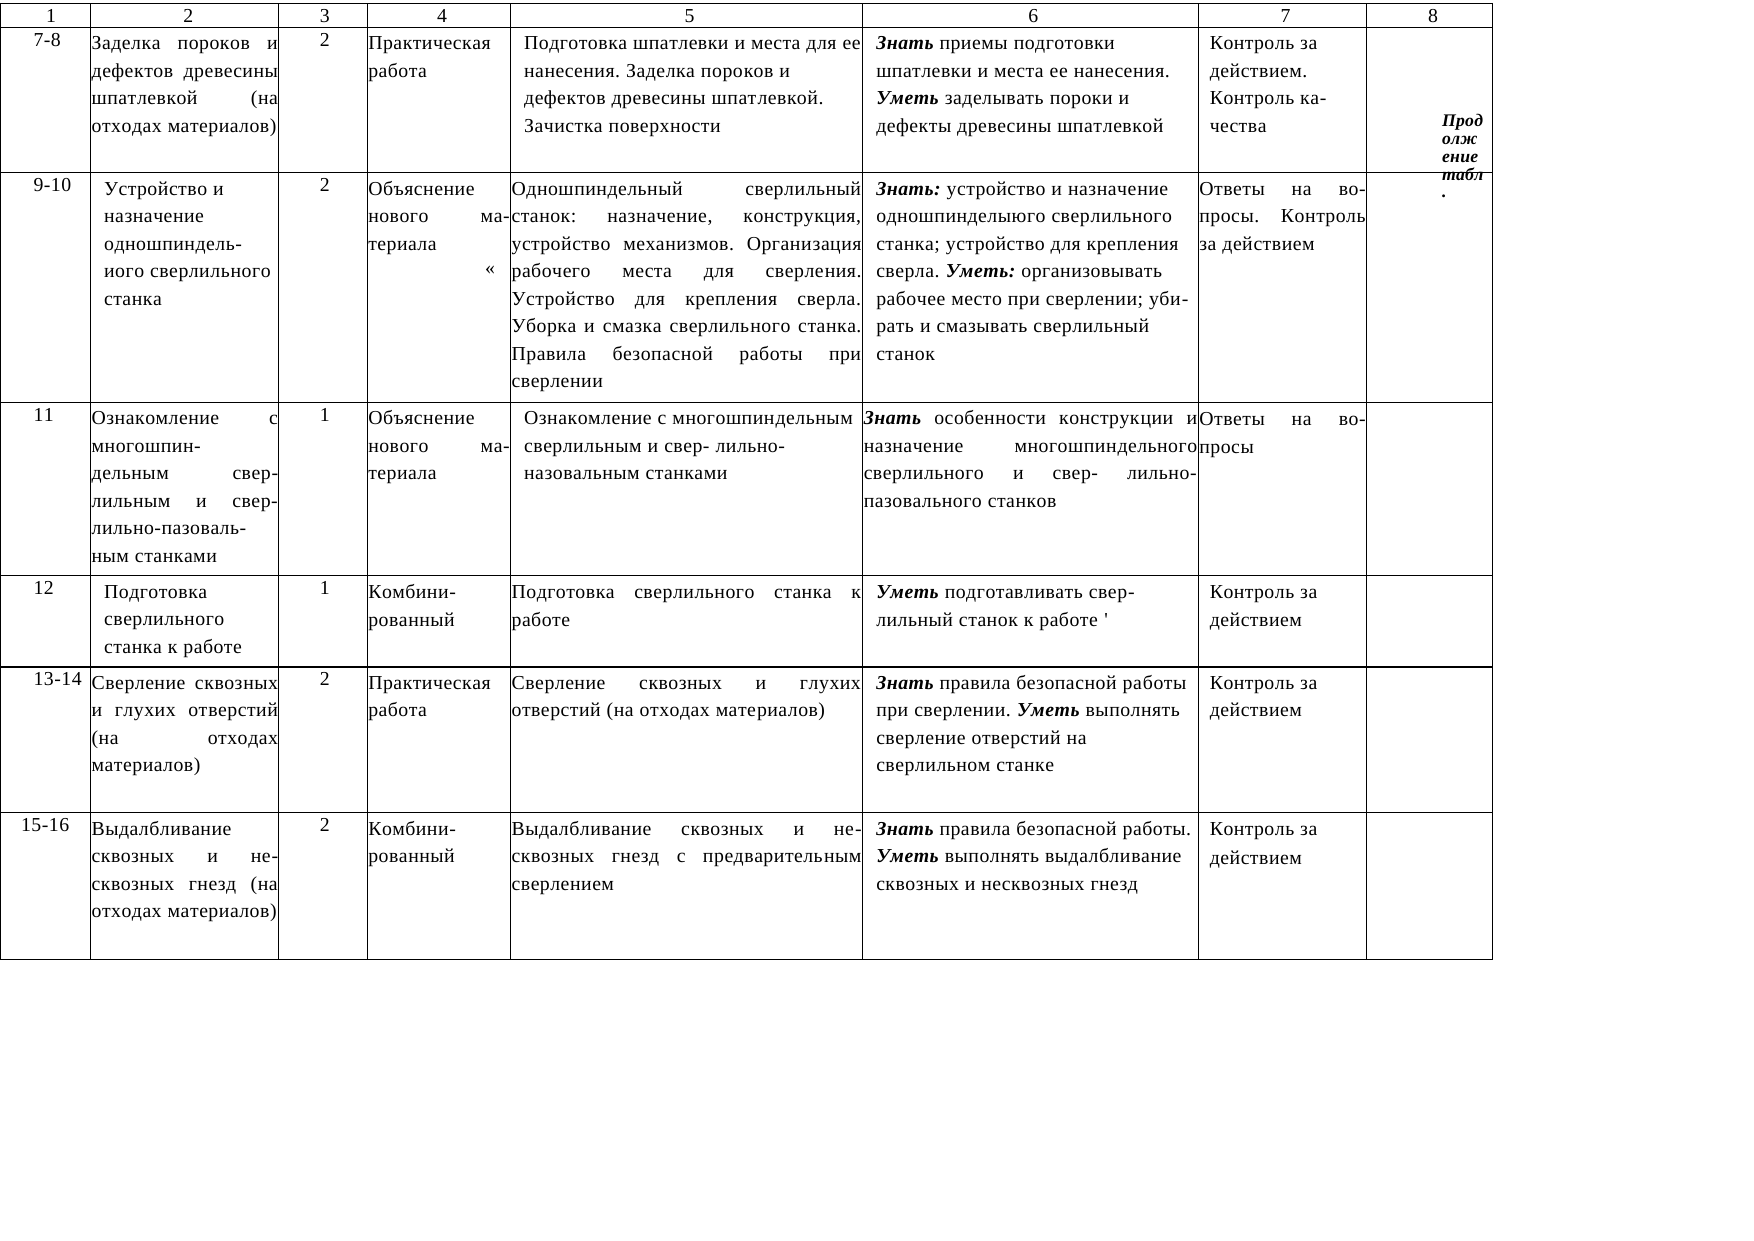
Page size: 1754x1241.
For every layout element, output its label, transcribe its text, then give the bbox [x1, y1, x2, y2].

table_cell 12 [1, 576, 90, 666]
table_cell Сверление сквозных и глухих отверстий (на отходах материалов) [91, 668, 278, 812]
table_cell Ознакомление с многошпин- дельным сверлильным и свер- лильно-пазоваль- ным станками [91, 403, 278, 575]
table_cell Знать правила безопасной работы при сверлении. Уметь выполнять сверление отверстий на сверлильном станке [863, 668, 1198, 812]
table_cell Объяснение нового материала « [368, 173, 510, 402]
table_header 4 [368, 4, 510, 27]
table_header 6 [863, 4, 1198, 27]
table_cell Контроль за действием [1199, 668, 1366, 812]
table_cell [1367, 173, 1492, 402]
table_cell Подготовка шпатлевки и места для ее нанесения. Заделка пороков и дефектов древесины шпатлевкой. Зачистка поверхности [511, 28, 862, 172]
table_cell 2 [279, 668, 367, 812]
table_cell [1367, 403, 1492, 575]
table_cell Подготовка сверлильного станка к работе [511, 576, 862, 666]
table_cell Выдалбливание сквозных и несквозных гнезд (на отходах материалов) [91, 813, 278, 959]
table_cell Контроль за действием. Контроль качества [1199, 28, 1366, 172]
table_cell Практическая работа [368, 28, 510, 172]
table_cell 1 [279, 576, 367, 666]
table_cell Объяснение нового материала [368, 403, 510, 575]
table_cell Устройство и назначение одношпиндель- иого сверлильного станка [91, 173, 278, 402]
table_cell Подготовка сверлильного станка к работе [91, 576, 278, 666]
table_cell 15-16 [1, 813, 90, 959]
table_header 8 [1367, 4, 1492, 27]
table_cell Комбинированный [368, 813, 510, 959]
table_cell [1367, 28, 1492, 172]
table_cell 1 [279, 403, 367, 575]
table_cell 9-10 [1, 173, 90, 402]
table_header 2 [91, 4, 278, 27]
table_cell Знать правила безопасной работы. Уметь выполнять выдалбливание сквозных и несквозных гнезд [863, 813, 1198, 959]
table_cell Ответы на вопросы [1199, 403, 1366, 575]
table_cell Знать: устройство и назначение одношпинделыюго сверлильного станка; устройство для крепления сверла. Уметь: организовывать рабочее место при сверлении; убирать и смазывать сверлильный станок [863, 173, 1198, 402]
table_cell [1367, 668, 1492, 812]
table_cell Одношпиндельный сверлильный станок: назначение, конструкция, устройство механизмов. Организация рабочего места для сверления. Устройство для крепления сверла. Уборка и смазка сверлильного станка. Правила безопасной работы при сверлении [511, 173, 862, 402]
table_cell 11 [1, 403, 90, 575]
table_header 7 [1199, 4, 1366, 27]
table_cell Знать особенности конструкции и назначение многошпиндельного сверлильного и свер- лильно-пазовального станков [863, 403, 1198, 575]
table_cell Уметь подготавливать сверлильный станок к работе ' [863, 576, 1198, 666]
table_cell Сверление сквозных и глухих отверстий (на отходах материалов) [511, 668, 862, 812]
table_cell [1367, 813, 1492, 959]
table_header 1 [1, 4, 90, 27]
table_cell 2 [279, 173, 367, 402]
table_cell Ответы на вопросы. Контроль за действием [1199, 173, 1366, 402]
table_header 3 [279, 4, 367, 27]
text Продолжение табл. [1442, 113, 1485, 201]
table_cell Заделка пороков и дефектов древесины шпатлевкой (на отходах материалов) [91, 28, 278, 172]
table_cell [1367, 576, 1492, 666]
table_cell 2 [279, 28, 367, 172]
table_cell Ознакомление с многошпиндельным сверлильным и свер- лильно-назовальным станками [511, 403, 862, 575]
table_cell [1199, 813, 1366, 959]
table_cell Практическая работа [368, 668, 510, 812]
table_cell 13-14 [1, 668, 90, 812]
table_cell Комбинированный [368, 576, 510, 666]
table_cell Выдалбливание сквозных и несквозных гнезд с предварительным сверлением [511, 813, 862, 959]
table_cell Знать приемы подготовки шпатлевки и места ее нанесения. Уметь заделывать пороки и дефекты древесины шпатлевкой [863, 28, 1198, 172]
table_cell Контроль за действием [1199, 576, 1366, 666]
table_header 5 [511, 4, 862, 27]
table_cell 7-8 [1, 28, 90, 172]
table_cell 2 [279, 813, 367, 959]
